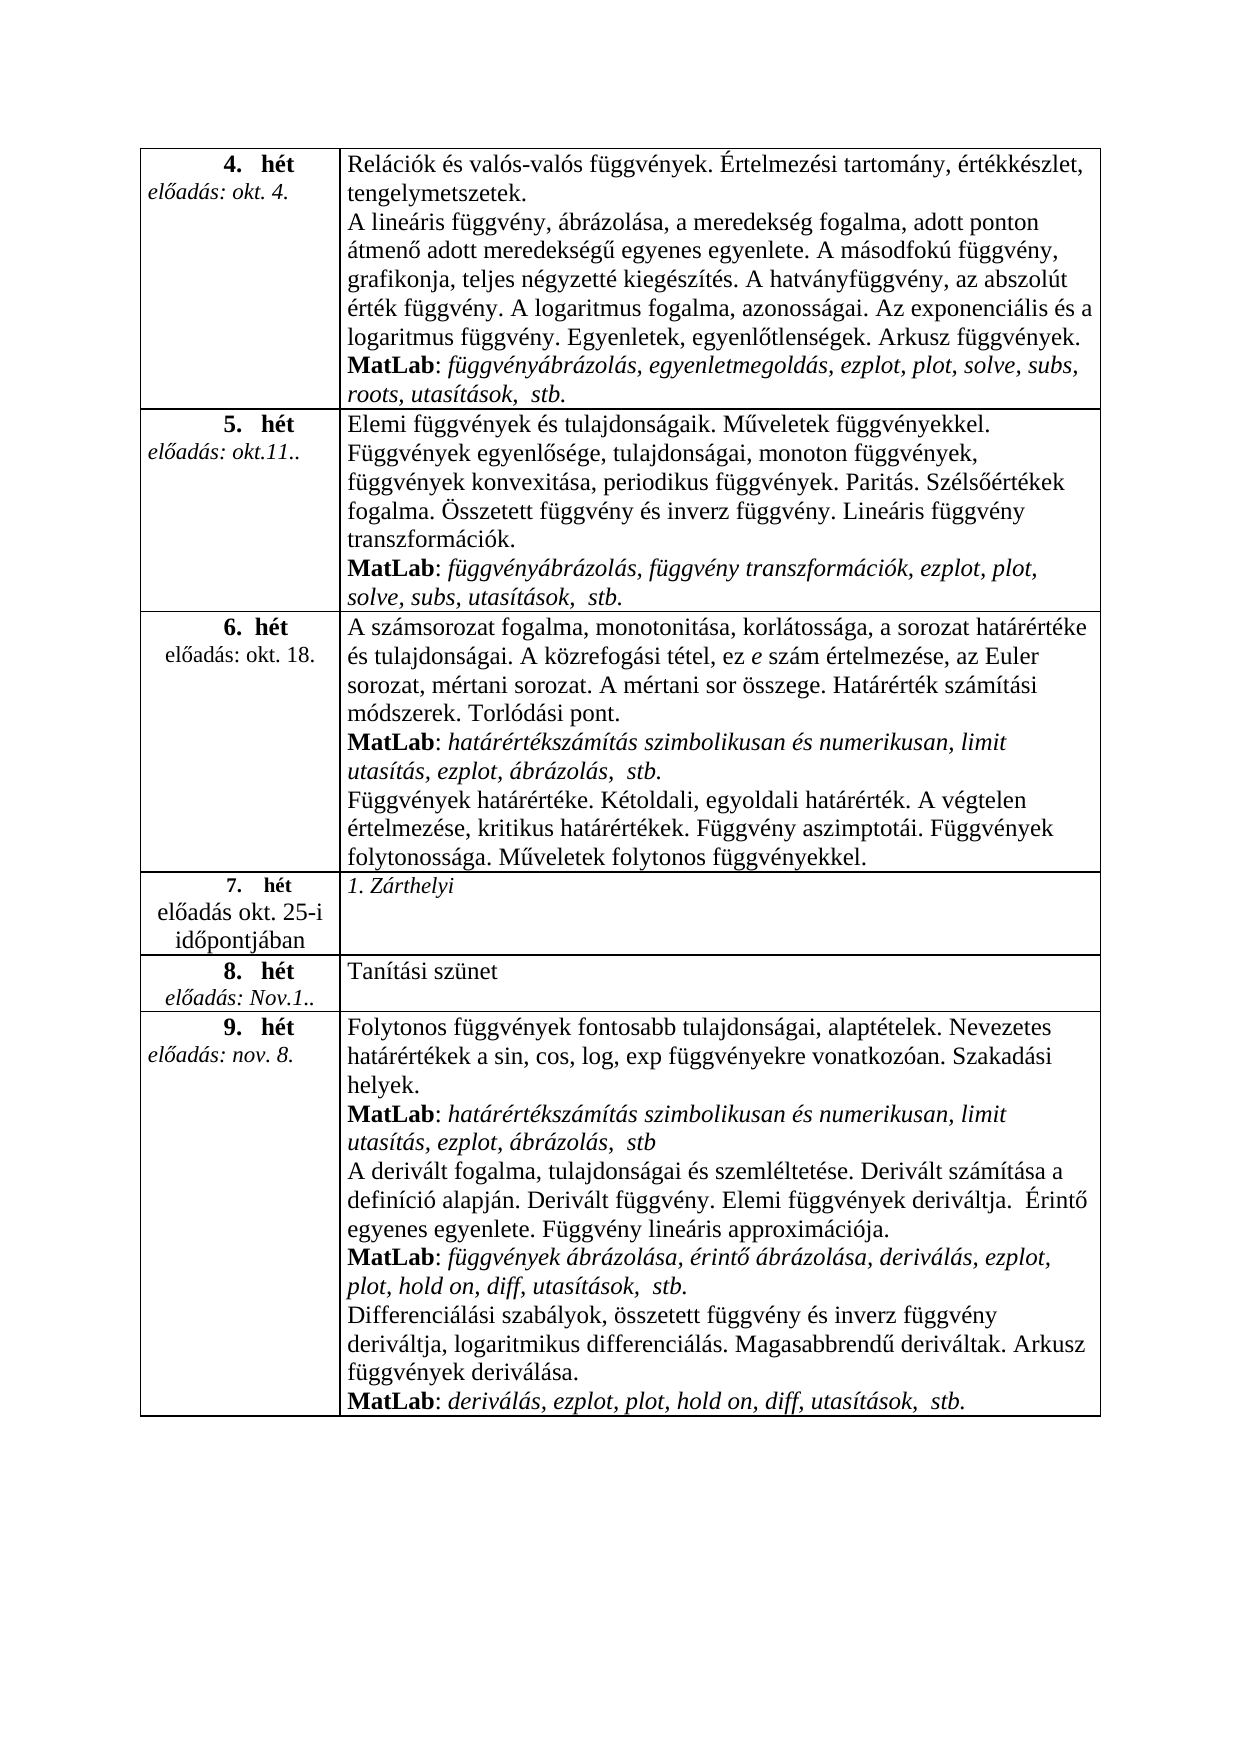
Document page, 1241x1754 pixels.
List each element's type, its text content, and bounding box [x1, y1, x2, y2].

table_cell Tanítási szünet [341, 956, 1100, 1011]
table_cell A számsorozat fogalma, monotonitása, korlátossága, a sorozat határértéke és tulajdonságai. A közrefogási tétel, ez e szám értelmezése, az Euler sorozat, mértani sorozat. A mértani sor összege. Határérték számítási módszerek. Torlódási pont. MatLab: határértékszámítás szimbolikusan és numerikusan, limit utasítás, ezplot, ábrázolás, stb. Függvények határértéke. Kétoldali, egyoldali határérték. A végtelen értelmezése, kritikus határértékek. Függvény aszimptotái. Függvények folytonossága. Műveletek folytonos függvényekkel. [341, 612, 1100, 871]
table_cell hét előadás: Nov.1.. [141, 956, 339, 1011]
table_cell 1. Zárthelyi [341, 873, 1100, 954]
table_cell hét előadás: okt. 4. [141, 149, 339, 408]
table_cell hét előadás: okt.11.. [141, 410, 339, 611]
table_cell Elemi függvények és tulajdonságaik. Műveletek függvényekkel. Függvények egyenlősége, tulajdonságai, monoton függvények, függvények konvexitása, periodikus függvények. Paritás. Szélsőértékek fogalma. Összetett függvény és inverz függvény. Lineáris függvény transzformációk. MatLab: függvényábrázolás, függvény transzformációk, ezplot, plot, solve, subs, utasítások, stb. [341, 410, 1100, 611]
table_cell hét előadás: nov. 8. [141, 1012, 339, 1415]
table_cell Relációk és valós-valós függvények. Értelmezési tartomány, értékkészlet, tengelymetszetek. A lineáris függvény, ábrázolása, a meredekség fogalma, adott ponton átmenő adott meredekségű egyenes egyenlete. A másodfokú függvény, grafikonja, teljes négyzetté kiegészítés. A hatványfüggvény, az abszolút érték függvény. A logaritmus fogalma, azonosságai. Az exponenciális és a logaritmus függvény. Egyenletek, egyenlőtlenségek. Arkusz függvények. MatLab: függvényábrázolás, egyenletmegoldás, ezplot, plot, solve, subs, roots, utasítások, stb. [341, 149, 1100, 408]
table_cell hét előadás okt. 25-i időpontjában [141, 873, 339, 954]
table_cell Folytonos függvények fontosabb tulajdonságai, alaptételek. Nevezetes határértékek a sin, cos, log, exp függvényekre vonatkozóan. Szakadási helyek. MatLab: határértékszámítás szimbolikusan és numerikusan, limit utasítás, ezplot, ábrázolás, stb A derivált fogalma, tulajdonságai és szemléltetése. Derivált számítása a definíció alapján. Derivált függvény. Elemi függvények deriváltja. Érintő egyenes egyenlete. Függvény lineáris approximációja. MatLab: függvények ábrázolása, érintő ábrázolása, deriválás, ezplot, plot, hold on, diff, utasítások, stb. Differenciálási szabályok, összetett függvény és inverz függvény deriváltja, logaritmikus differenciálás. Magasabbrendű deriváltak. Arkusz függvények deriválása. MatLab: deriválás, ezplot, plot, hold on, diff, utasítások, stb. [341, 1012, 1100, 1415]
table_cell 6. hét előadás: okt. 18. [141, 612, 339, 871]
